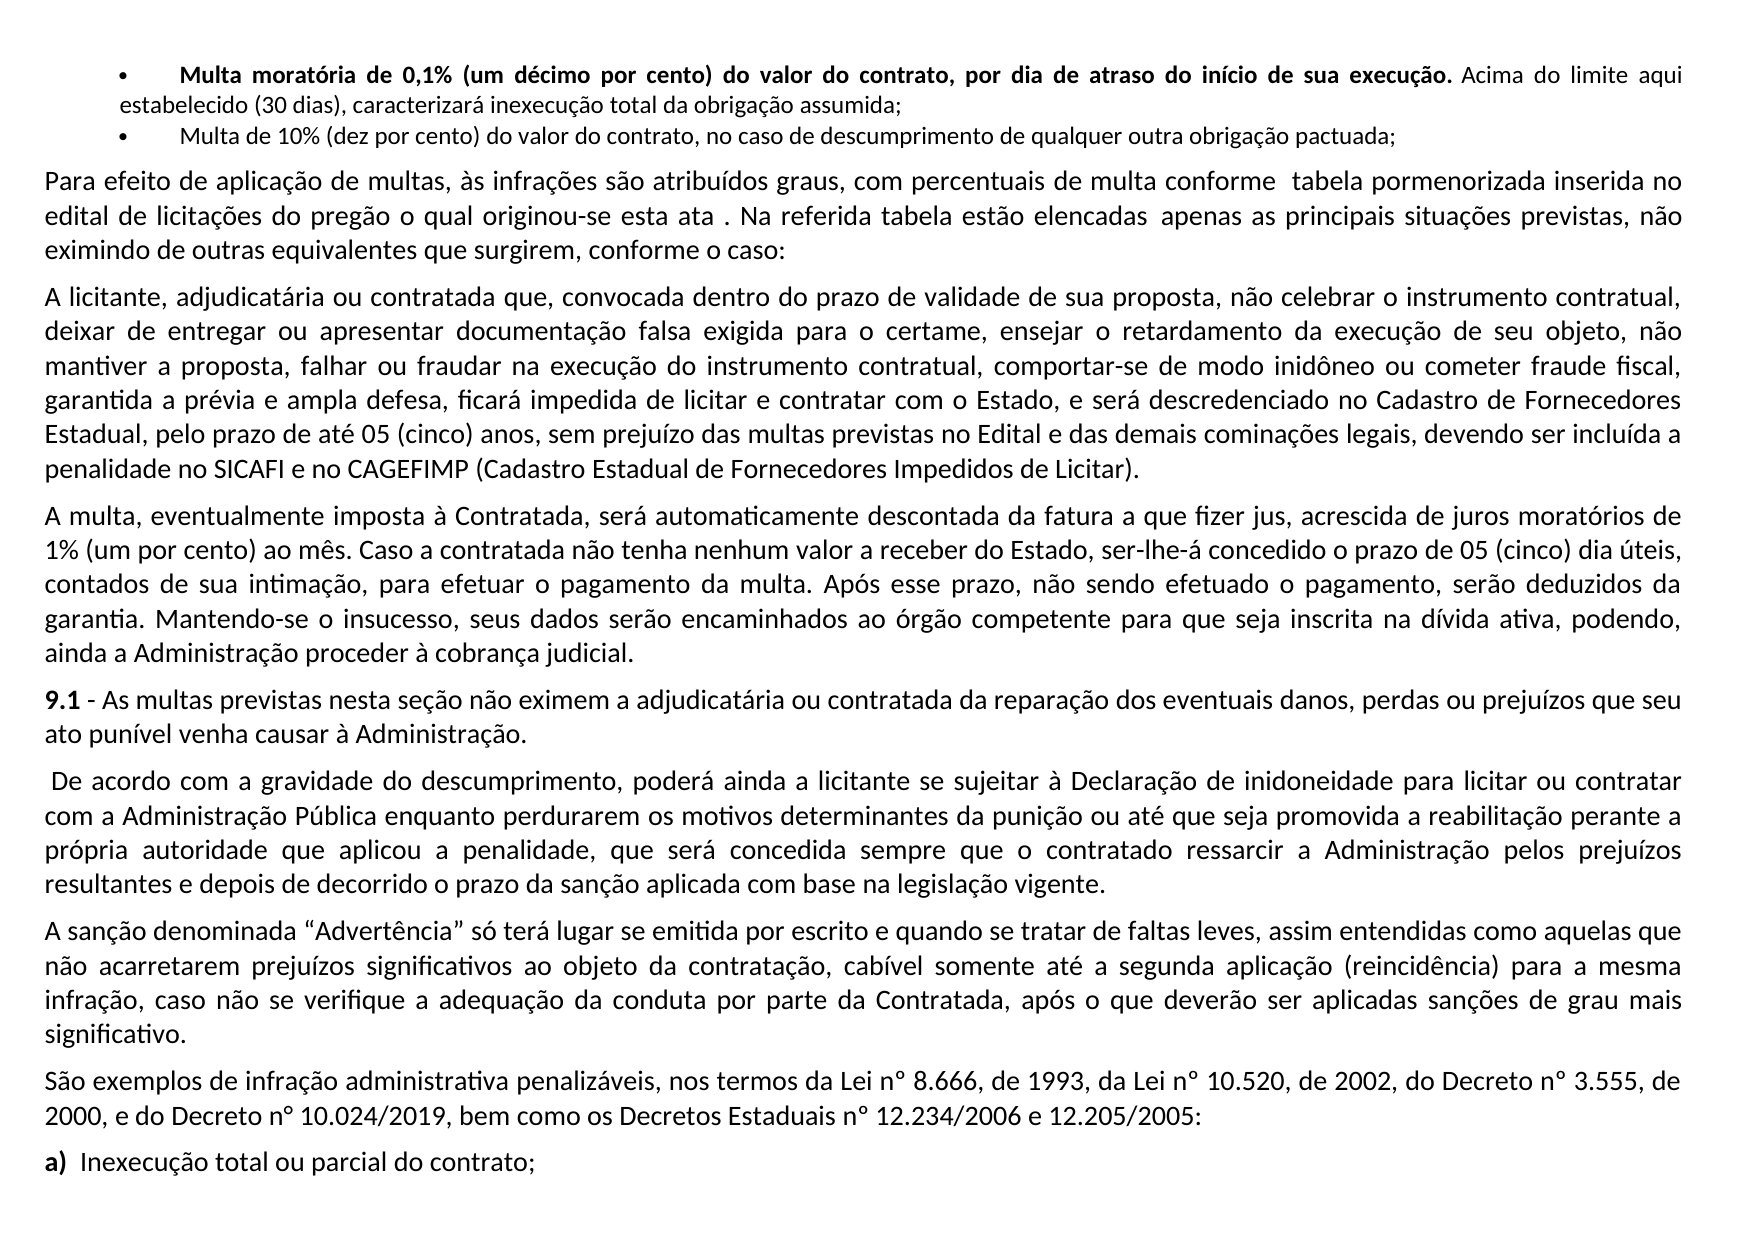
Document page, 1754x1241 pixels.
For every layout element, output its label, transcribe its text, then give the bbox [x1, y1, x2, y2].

text a) Inexecução total ou parcial do contrato; [44, 1144, 1682, 1179]
text A licitante, adjudicatária ou contratada que, convocada dentro do prazo de validade de sua proposta, não celebrar o instrumento contratual, deixar de entregar ou apresentar documentação falsa exigida para o certame, ensejar o retardamento da execução de seu objeto, não mantiver a proposta, falhar ou fraudar na execução do instrumento contratual, comportar-se de modo inidôneo ou cometer fraude fiscal, garantida a prévia e ampla defesa, ficará impedida de licitar e contratar com o Estado, e será descredenciado no Cadastro de Fornecedores Estadual, pelo prazo de até 05 (cinco) anos, sem prejuízo das multas previstas no Edital e das demais cominações legais, devendo ser incluída a penalidade no SICAFI e no CAGEFIMP (Cadastro Estadual de Fornecedores Impedidos de Licitar). [44, 279, 1682, 485]
text De acordo com a gravidade do descumprimento, poderá ainda a licitante se sujeitar à Declaração de inidoneidade para licitar ou contratar com a Administração Pública enquanto perdurarem os motivos determinantes da punição ou até que seja promovida a reabilitação perante a própria autoridade que aplicou a penalidade, que será concedida sempre que o contratado ressarcir a Administração pelos prejuízos resultantes e depois de decorrido o prazo da sanção aplicada com base na legislação vigente. [44, 763, 1682, 901]
text 9.1 - As multas previstas nesta seção não eximem a adjudicatária ou contratada da reparação dos eventuais danos, perdas ou prejuízos que seu ato punível venha causar à Administração. [44, 682, 1682, 751]
text Para efeito de aplicação de multas, às infrações são atribuídos graus, com percentuais de multa conforme tabela pormenorizada inserida no edital de licitações do pregão o qual originou-se esta ata . Na referida tabela estão elencadas apenas as principais situações previstas, não eximindo de outras equivalentes que surgirem, conforme o caso: [44, 163, 1682, 266]
text A sanção denominada “Advertência” só terá lugar se emitida por escrito e quando se tratar de faltas leves, assim entendidas como aquelas que não acarretarem prejuízos significativos ao objeto da contratação, cabível somente até a segunda aplicação (reincidência) para a mesma infração, caso não se verifique a adequação da conduta por parte da Contratada, após o que deverão ser aplicadas sanções de grau mais significativo. [44, 913, 1682, 1051]
text A multa, eventualmente imposta à Contratada, será automaticamente descontada da fatura a que fizer jus, acrescida de juros moratórios de 1% (um por cento) ao mês. Caso a contratada não tenha nenhum valor a receber do Estado, ser-lhe-á concedido o prazo de 05 (cinco) dia úteis, contados de sua intimação, para efetuar o pagamento da multa. Após esse prazo, não sendo efetuado o pagamento, serão deduzidos da garantia. Mantendo-se o insucesso, seus dados serão encaminhados ao órgão competente para que seja inscrita na dívida ativa, podendo, ainda a Administração proceder à cobrança judicial. [44, 497, 1682, 669]
list Multa moratória de 0,1% (um décimo por cento) do valor do contrato, por dia de atraso do início de sua execução. Acima do limite aqui estabelecido (30 dias), caracterizará inexecução total da obrigação assumida; [119, 59, 1682, 120]
list Multa de 10% (dez por cento) do valor do contrato, no caso de descumprimento de qualquer outra obrigação pactuada; [119, 120, 1682, 151]
text São exemplos de infração administrativa penalizáveis, nos termos da Lei nº 8.666, de 1993, da Lei nº 10.520, de 2002, do Decreto nº 3.555, de 2000, e do Decreto n° 10.024/2019, bem como os Decretos Estaduais nº 12.234/2006 e 12.205/2005: [44, 1063, 1682, 1132]
